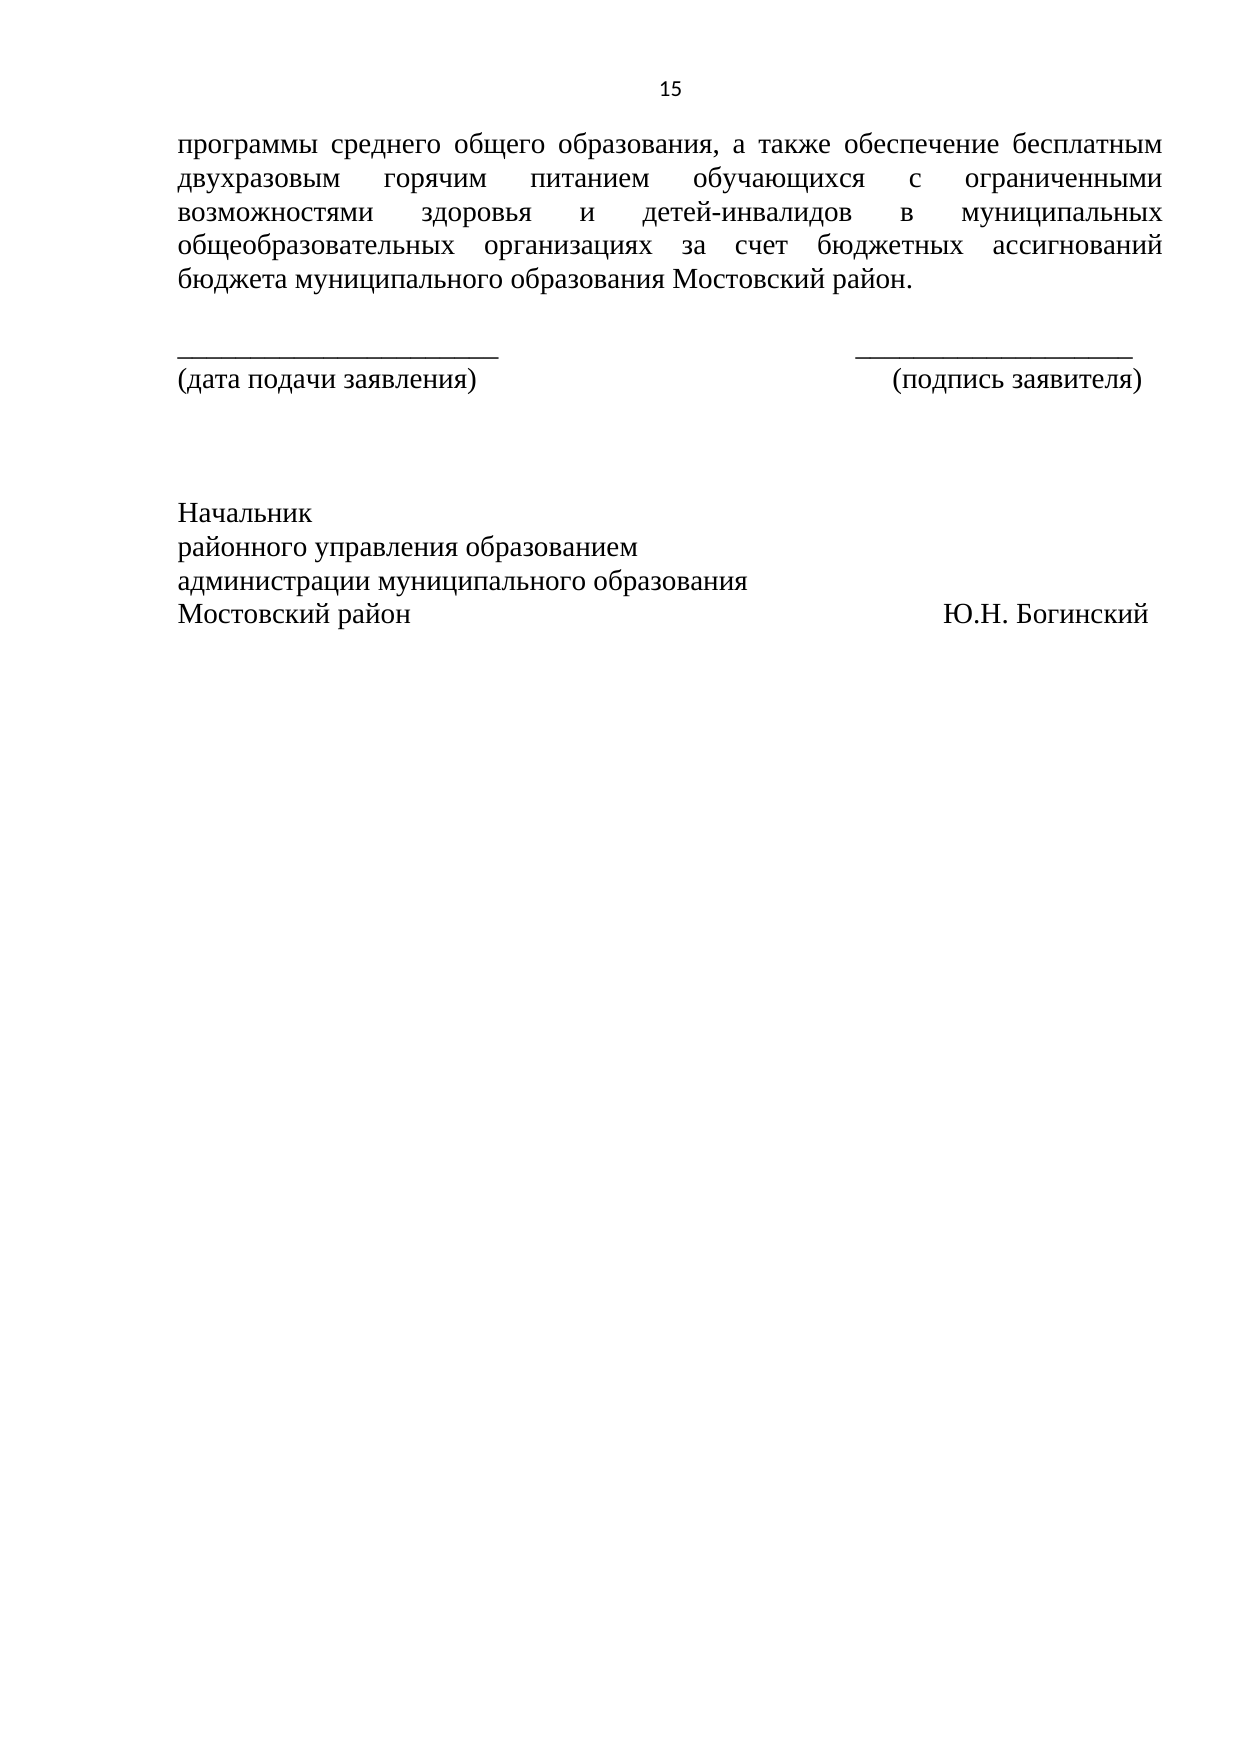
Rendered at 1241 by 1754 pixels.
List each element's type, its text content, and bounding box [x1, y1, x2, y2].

text районного управления образованием [177, 529, 1163, 563]
text (дата подачи заявления) (подпись заявителя) [177, 361, 1163, 395]
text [177, 127, 1163, 294]
text администрации муниципального образования [177, 563, 1163, 596]
text ______________________ ___________________ [177, 328, 1163, 361]
text Начальник [177, 496, 1163, 529]
text Мостовский район Ю.Н. Богинский [177, 596, 1163, 630]
